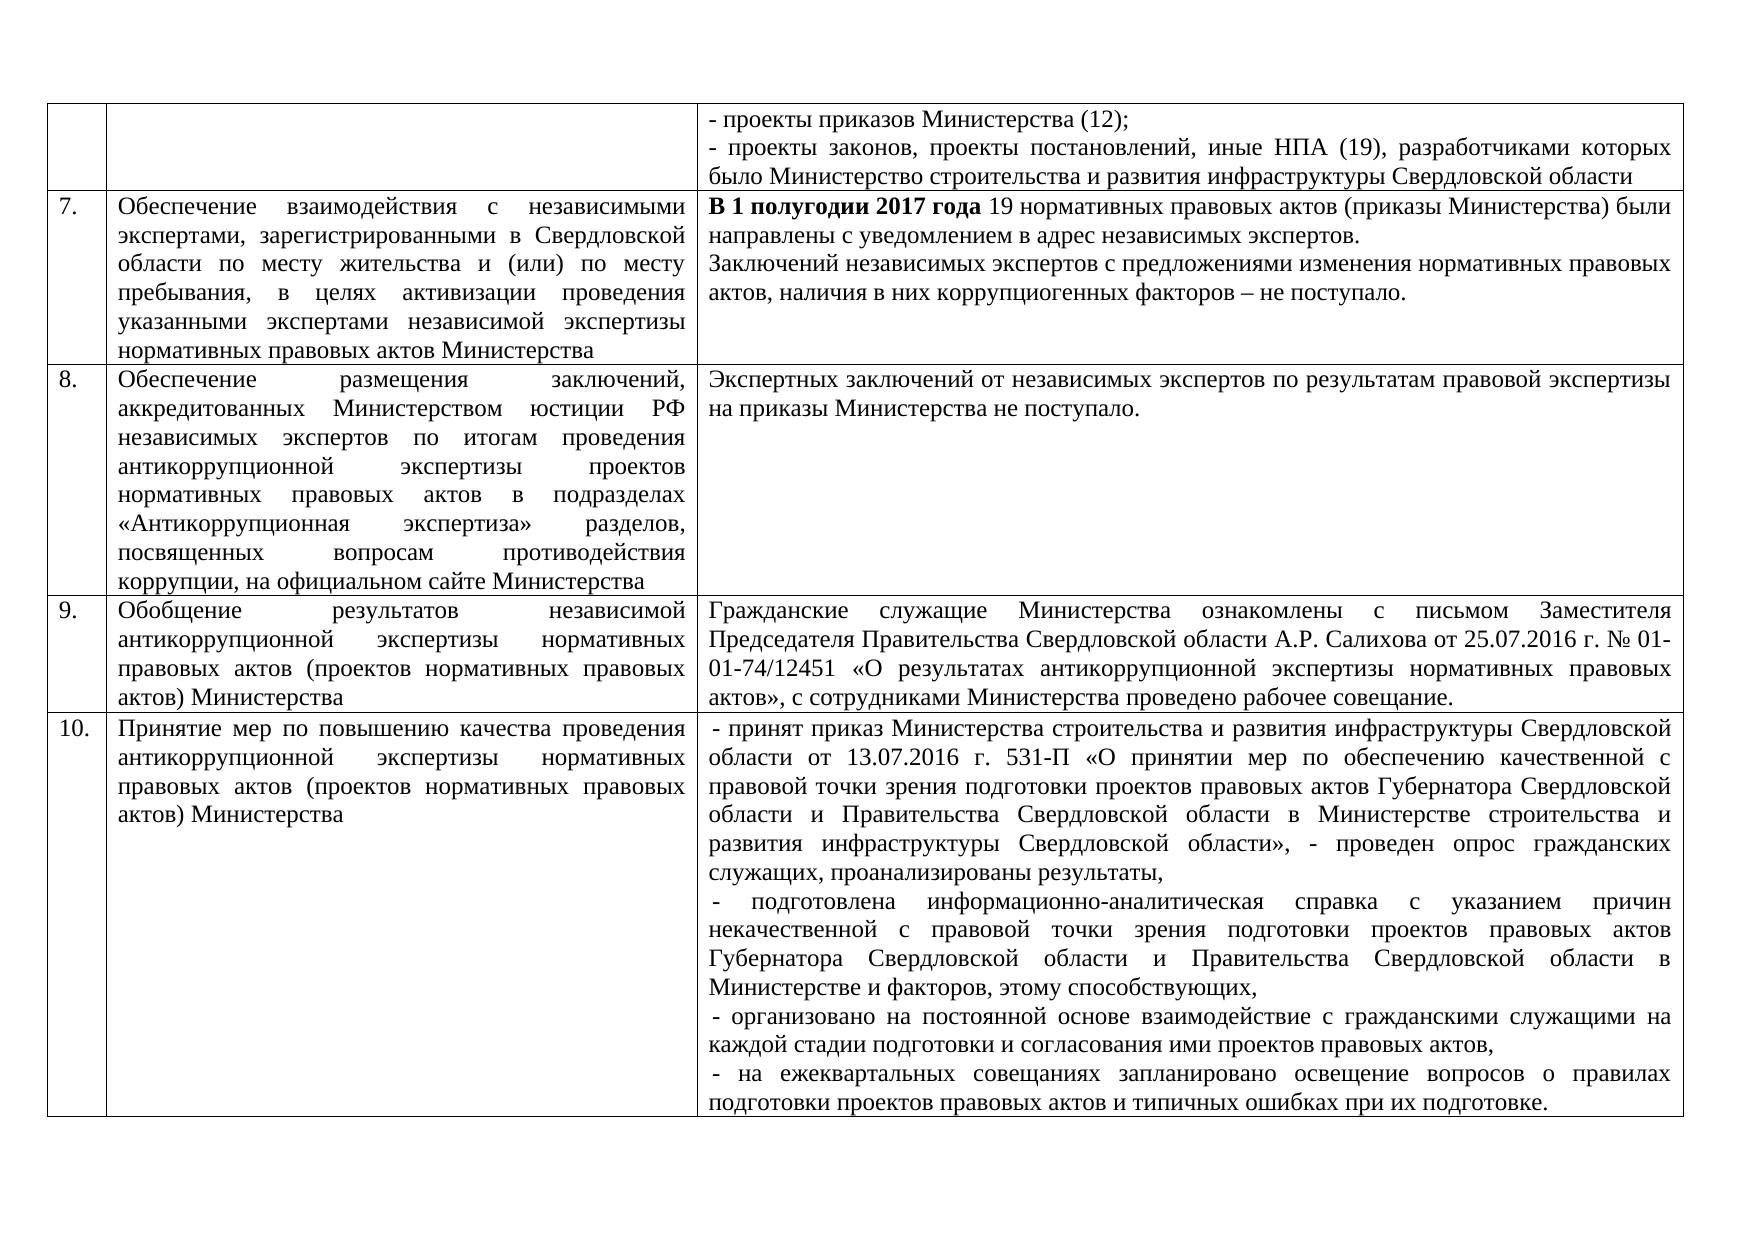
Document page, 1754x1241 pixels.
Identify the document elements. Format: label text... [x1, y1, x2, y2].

table_cell [48, 104, 106, 190]
table_cell Экспертных заключений от независимых экспертов по результатам правовой экспертизы на приказы Министерства не поступало. [698, 365, 1683, 594]
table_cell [698, 713, 1683, 1116]
table_cell В 1 полугодии 2017 года 19 нормативных правовых актов (приказы Министерства) были направлены с уведомлением в адрес независимых экспертов. Заключений независимых экспертов с предложениями изменения нормативных правовых актов, наличия в них коррупциогенных факторов – не поступало. [698, 191, 1683, 363]
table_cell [698, 104, 1683, 190]
table_cell [48, 365, 106, 594]
table_cell Обеспечение размещения заключений, аккредитованных Министерством юстиции РФ независимых экспертов по итогам проведения антикоррупционной экспертизы проектов нормативных правовых актов в подразделах «Антикоррупционная экспертиза» разделов, посвященных вопросам противодействия коррупции, на официальном сайте Министерства [107, 365, 697, 594]
table_cell Гражданские служащие Министерства ознакомлены с письмом Заместителя Председателя Правительства Свердловской области А.Р. Салихова от 25.07.2016 г. № 01-01-74/12451 «О результатах антикоррупционной экспертизы нормативных правовых актов», с сотрудниками Министерства проведено рабочее совещание. [698, 596, 1683, 712]
table_cell [48, 596, 106, 712]
table_cell [48, 191, 106, 363]
table_cell Обобщение результатов независимой антикоррупционной экспертизы нормативных правовых актов (проектов нормативных правовых актов) Министерства [107, 596, 697, 712]
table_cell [107, 104, 697, 190]
table_cell [48, 713, 106, 1116]
table_cell Обеспечение взаимодействия с независимыми экспертами, зарегистрированными в Свердловской области по месту жительства и (или) по месту пребывания, в целях активизации проведения указанными экспертами независимой экспертизы нормативных правовых актов Министерства [107, 191, 697, 363]
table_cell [107, 713, 697, 1116]
